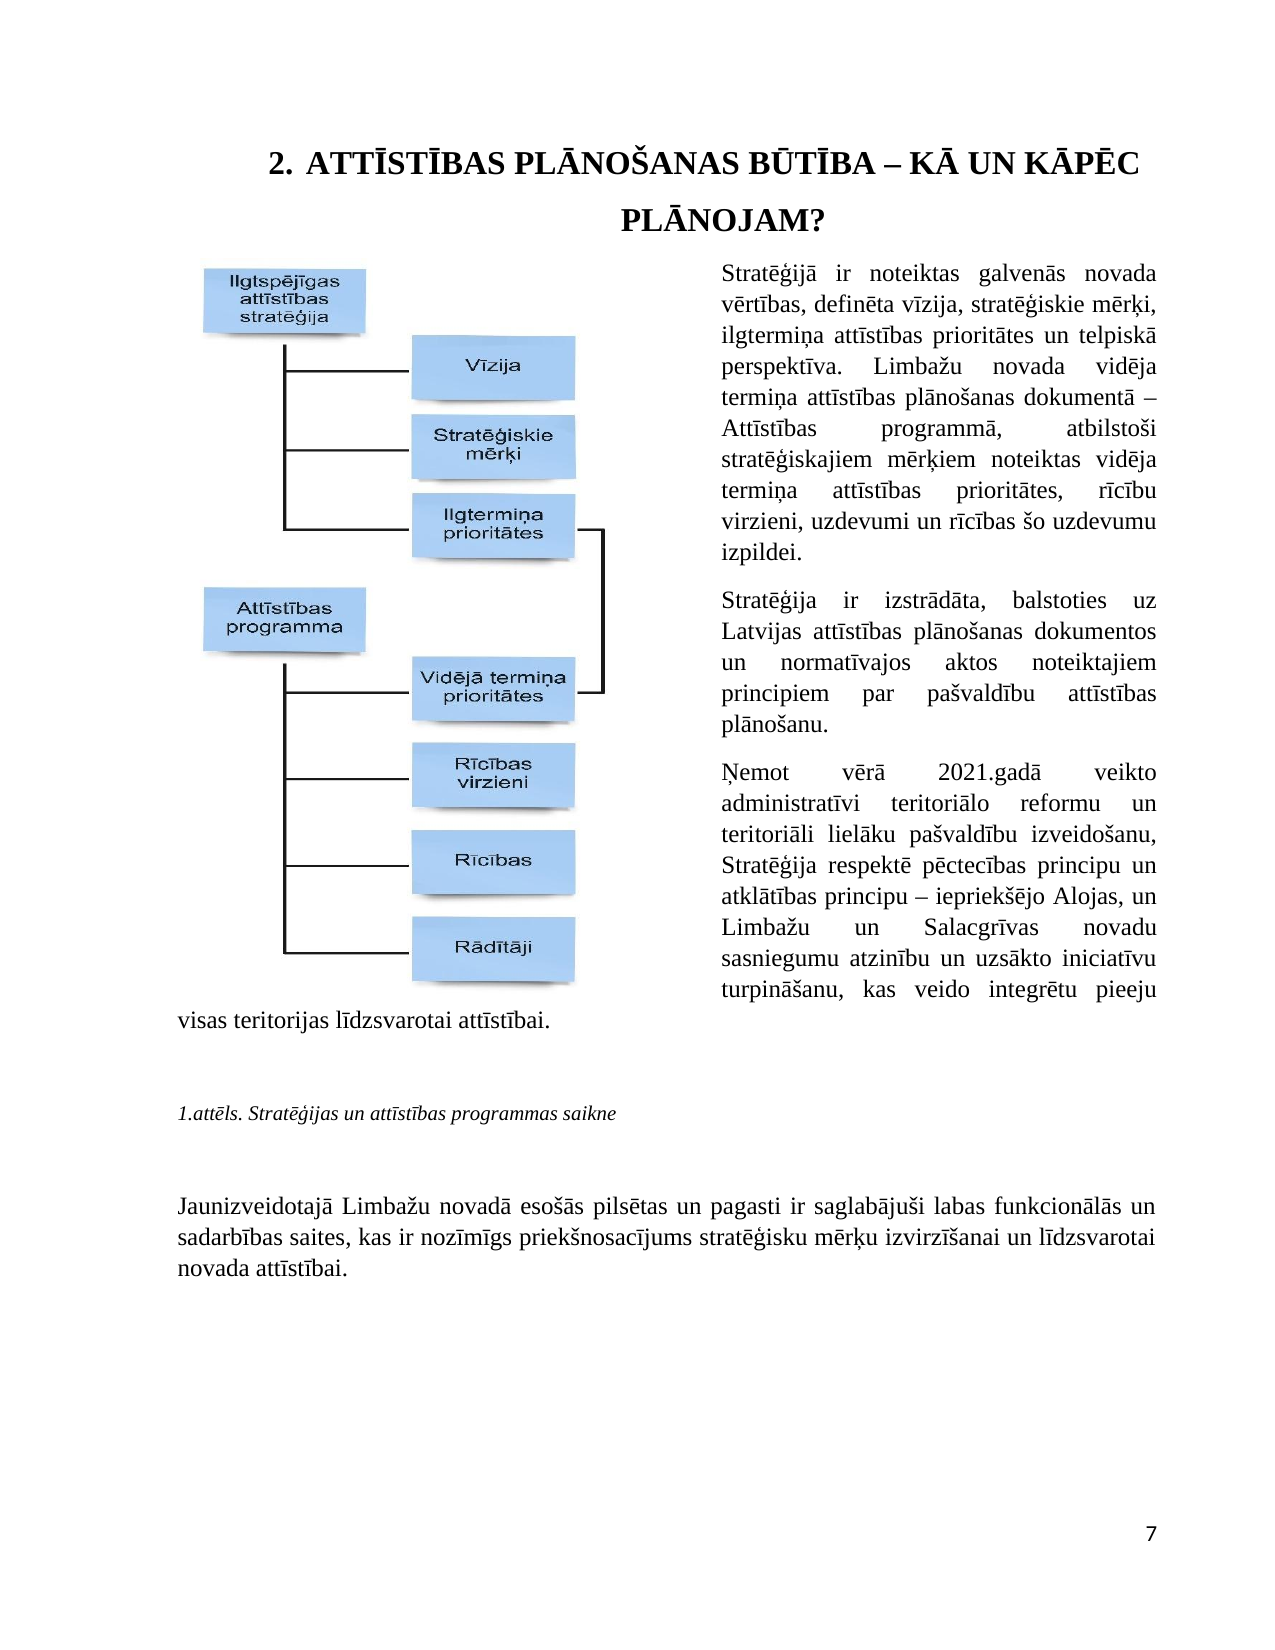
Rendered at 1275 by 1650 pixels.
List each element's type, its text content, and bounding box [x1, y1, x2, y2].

text 1.attēls. Stratēģijas un attīstības programmas saikne [177, 1101, 1157, 1125]
picture [177, 258, 703, 998]
text Jaunizveidotajā Limbažu novadā esošās pilsētas un pagasti ir saglabājuši labas funkcionālās un sadarbības saites, kas ir nozīmīgs priekšnosacījums stratēģisku mērķu izvirzīšanai un līdzsvarotai novada attīstībai. [177, 1191, 1157, 1282]
text Stratēģijā ir noteiktas galvenās novada vērtības, definēta vīzija, stratēģiskie mērķi, ilgtermiņa attīstības prioritātes un telpiskā perspektīva. Limbažu novada vidēja termiņa attīstības plānošanas dokumentā – Attīstības programmā, atbilstoši stratēģiskajiem mērķiem noteiktas vidēja termiņa attīstības prioritātes, rīcību virzieni, uzdevumi un rīcības šo uzdevumu izpildei. [703, 258, 1157, 566]
text Stratēģija ir izstrādāta, balstoties uz Latvijas attīstības plānošanas dokumentos un normatīvajos aktos noteiktajiem principiem par pašvaldību attīstības plānošanu. [703, 585, 1157, 738]
subtitle Attīstības plānošanas būtība – kā un kāpēc plānojam? [252, 143, 1157, 239]
text Ņemot vērā 2021.gadā veikto administratīvi teritoriālo reformu un teritoriāli lielāku pašvaldību izveidošanu, Stratēģija respektē pēctecības principu un atklātības principu – iepriekšējo Alojas, un Limbažu un Salacgrīvas novadu sasniegumu atzinību un uzsākto iniciatīvu turpināšanu, kas veido integrētu pieeju visas teritorijas līdzsvarotai attīstībai. [177, 757, 1157, 1034]
